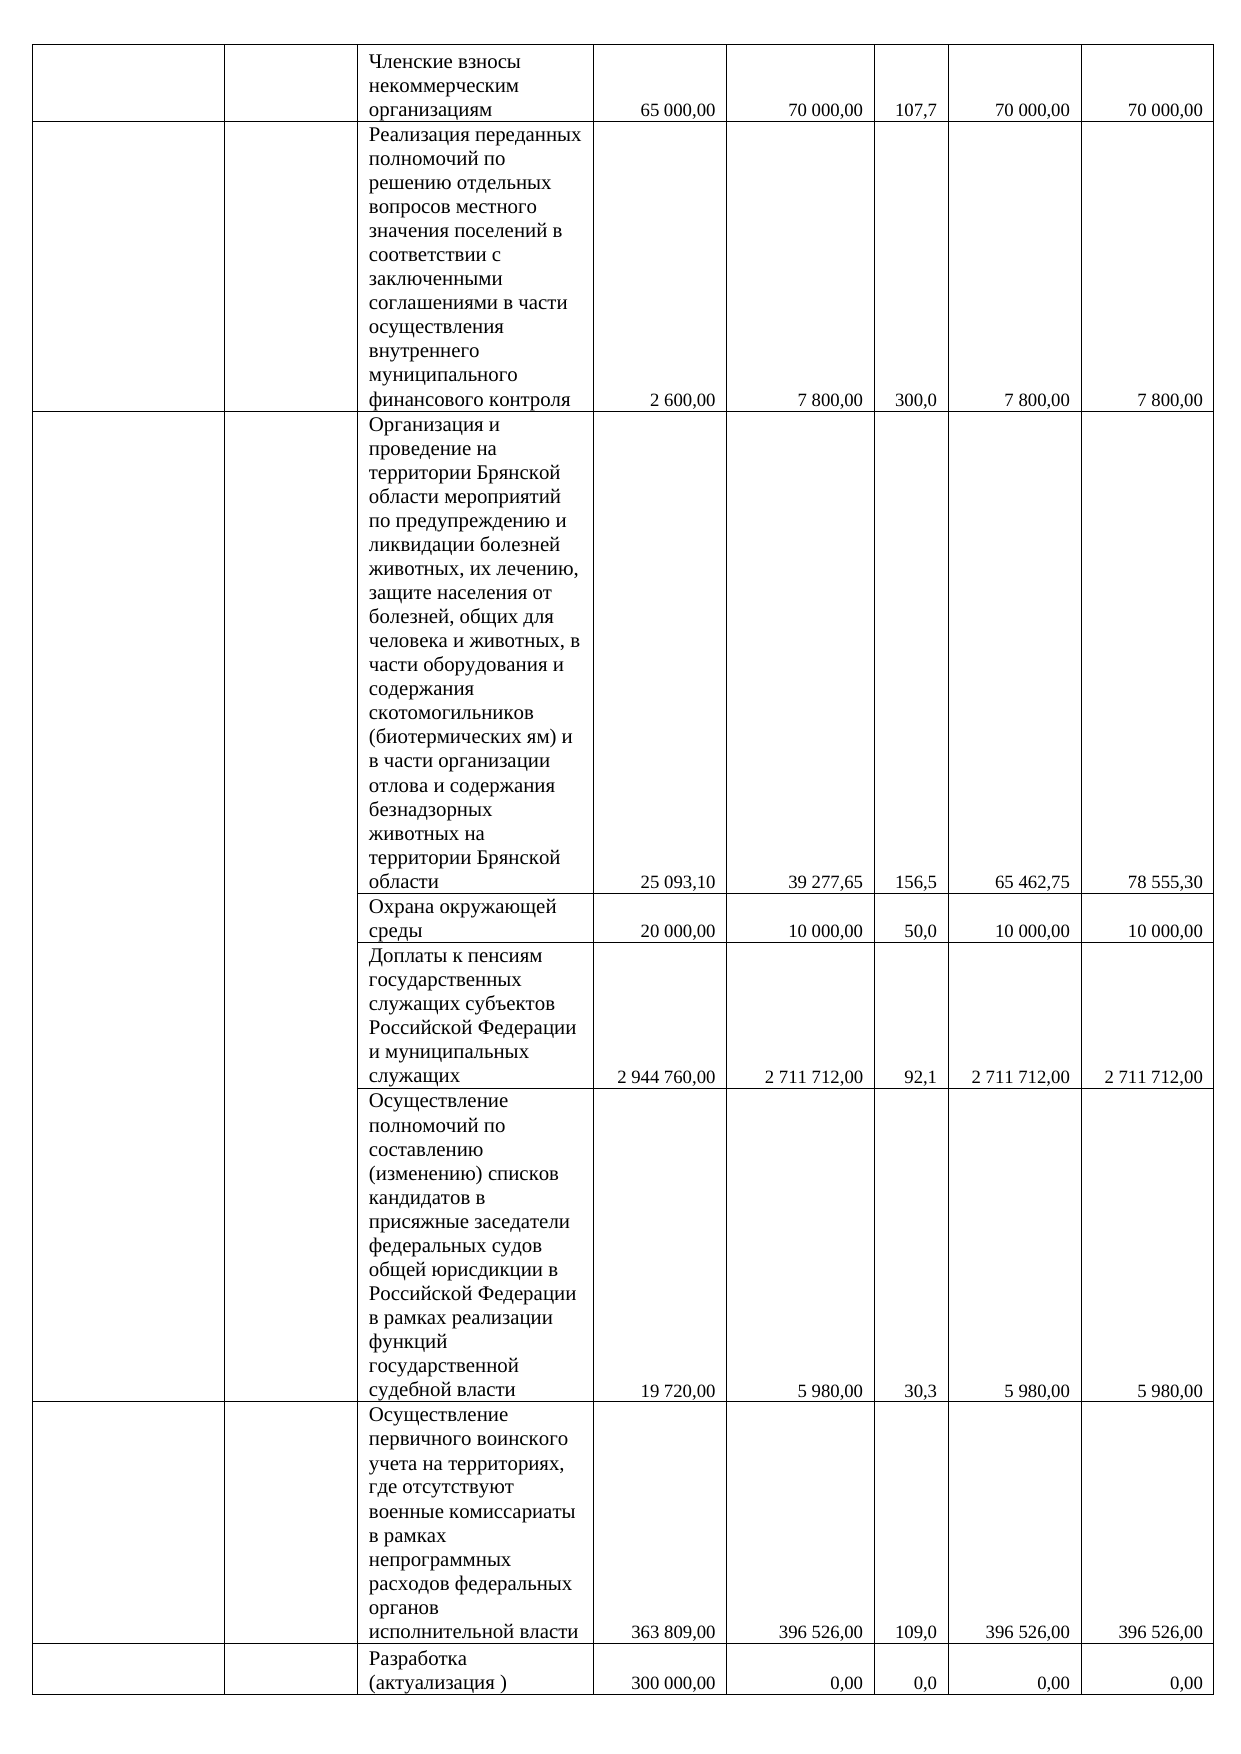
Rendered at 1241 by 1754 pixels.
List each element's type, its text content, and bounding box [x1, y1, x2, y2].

table_cell 25 093,10 [594, 412, 726, 893]
table_cell 20 000,00 [594, 894, 726, 942]
table_cell 92,1 [875, 943, 948, 1087]
table_cell Членские взносы некоммерческим организациям [358, 45, 593, 121]
table_cell 70 000,00 [949, 45, 1081, 121]
table_cell 0,00 [949, 1644, 1081, 1694]
table_cell 65 462,75 [949, 412, 1081, 893]
table_cell 396 526,00 [949, 1402, 1081, 1643]
table_cell 19 720,00 [594, 1089, 726, 1401]
table_cell 70 000,00 [727, 45, 874, 121]
table_cell 5 980,00 [1082, 1089, 1213, 1401]
table_cell Охрана окружающей среды [358, 894, 593, 942]
table_cell 78 555,30 [1082, 412, 1213, 893]
table_cell [225, 1644, 357, 1694]
table_cell 396 526,00 [1082, 1402, 1213, 1643]
table_cell 10 000,00 [949, 894, 1081, 942]
table_cell 156,5 [875, 412, 948, 893]
table_cell [225, 122, 357, 411]
table_cell 363 809,00 [594, 1402, 726, 1643]
table_cell 300,0 [875, 122, 948, 411]
table_cell 65 000,00 [594, 45, 726, 121]
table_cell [358, 1644, 593, 1694]
table_cell 7 800,00 [949, 122, 1081, 411]
table_cell 5 980,00 [727, 1089, 874, 1401]
table_cell [33, 412, 224, 1401]
table_cell 7 800,00 [727, 122, 874, 411]
table_cell [33, 1402, 224, 1643]
table_cell [225, 45, 357, 121]
table_cell 2 944 760,00 [594, 943, 726, 1087]
table_cell 0,0 [875, 1644, 948, 1694]
table_cell 109,0 [875, 1402, 948, 1643]
table_cell Организация и проведение на территории Брянской области мероприятий по предупреждению и ликвидации болезней животных, их лечению, защите населения от болезней, общих для человека и животных, в части оборудования и содержания скотомогильников (биотермических ям) и в части организации отлова и содержания безнадзорных животных на территории Брянской области [358, 412, 593, 893]
table_cell [33, 122, 224, 411]
table_cell 10 000,00 [1082, 894, 1213, 942]
table_cell [33, 45, 224, 121]
table_cell 107,7 [875, 45, 948, 121]
table_cell [225, 1402, 357, 1643]
table_cell 50,0 [875, 894, 948, 942]
table_cell 39 277,65 [727, 412, 874, 893]
table_cell Доплаты к пенсиям государственных служащих субъектов Российской Федерации и муниципальных служащих [358, 943, 593, 1087]
table_cell Осуществление полномочий по составлению (изменению) списков кандидатов в присяжные заседатели федеральных судов общей юрисдикции в Российской Федерации в рамках реализации функций государственной судебной власти [358, 1089, 593, 1401]
table_cell 10 000,00 [727, 894, 874, 942]
table_cell [225, 412, 357, 1401]
table_cell 2 711 712,00 [1082, 943, 1213, 1087]
table_cell 70 000,00 [1082, 45, 1213, 121]
table_cell 0,00 [727, 1644, 874, 1694]
table_cell 396 526,00 [727, 1402, 874, 1643]
table_cell 300 000,00 [594, 1644, 726, 1694]
table_cell Осуществление первичного воинского учета на территориях, где отсутствуют военные комиссариаты в рамках непрограммных расходов федеральных органов исполнительной власти [358, 1402, 593, 1643]
table_cell 2 711 712,00 [949, 943, 1081, 1087]
table_cell 2 711 712,00 [727, 943, 874, 1087]
table_cell Реализация переданных полномочий по решению отдельных вопросов местного значения поселений в соответствии с заключенными соглашениями в части осуществления внутреннего муниципального финансового контроля [358, 122, 593, 411]
table_cell 2 600,00 [594, 122, 726, 411]
table_cell [33, 1644, 224, 1694]
table_cell 30,3 [875, 1089, 948, 1401]
table_cell 0,00 [1082, 1644, 1213, 1694]
table_cell 7 800,00 [1082, 122, 1213, 411]
table_cell 5 980,00 [949, 1089, 1081, 1401]
